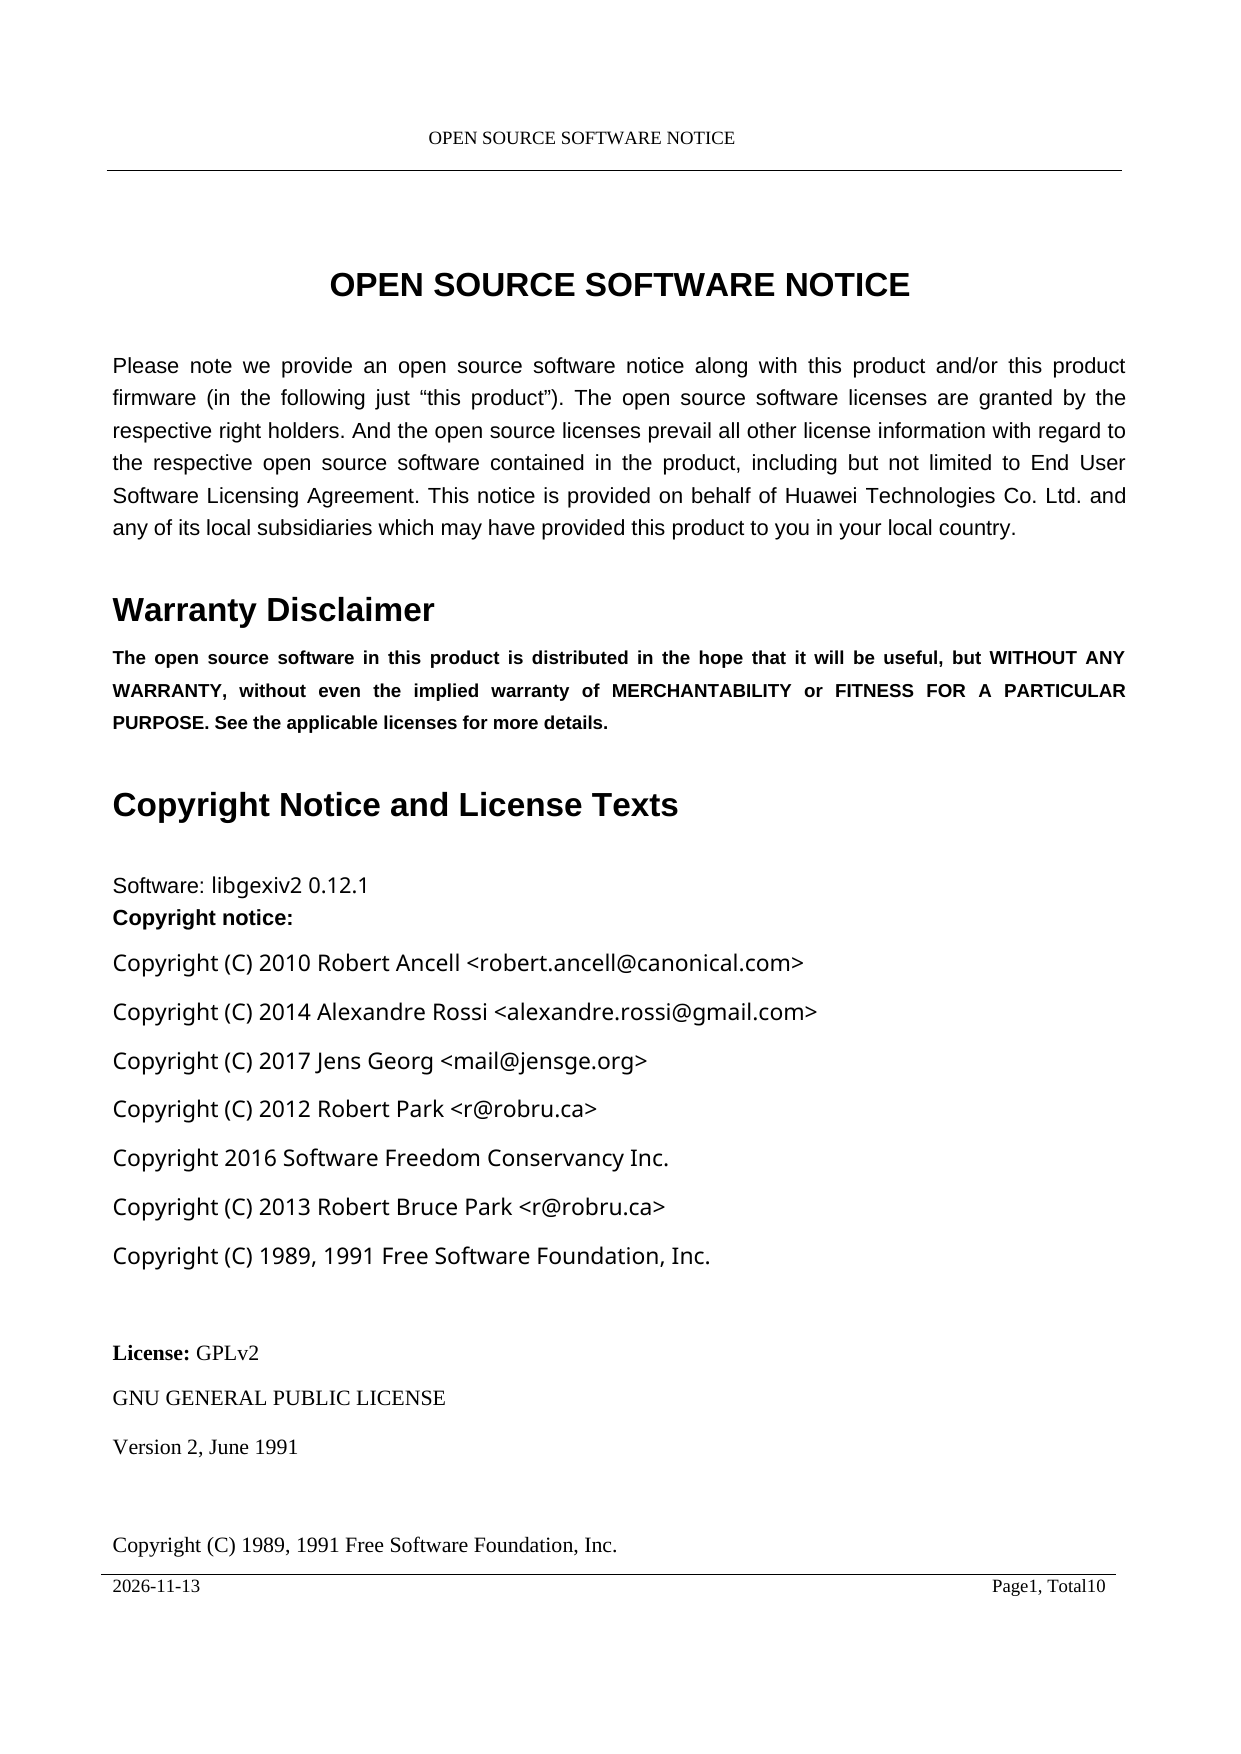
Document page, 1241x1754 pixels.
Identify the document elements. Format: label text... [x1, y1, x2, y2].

text License: GPLv2 [112, 1337, 1128, 1369]
text The open source software in this product is distributed in the hope that it will be useful, but WITHOUT ANY WARRANTY, without even the implied warranty of MERCHANTABILITY or FITNESS FOR A PARTICULAR PURPOSE. See the applicable licenses for more details. [112, 641, 1128, 739]
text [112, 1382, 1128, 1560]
text Copyright notice: [112, 901, 1128, 934]
text Software: libgexiv2 0.12.1 [112, 869, 1128, 901]
text OPEN SOURCE SOFTWARE NOTICE [112, 251, 1128, 316]
text Warranty Disclaimer [112, 576, 1128, 641]
text Copyright (C) 2010 Robert Ancell <robert.ancell@canonical.com> Copyright (C) 2014 Alexandre Rossi <alexandre.rossi@gmail.com> Copyright (C) 2017 Jens Georg <mail@jensge.org> Copyright (C) 2012 Robert Park <r@robru.ca> Copyright 2016 Software Freedom Conservancy Inc. Copyright (C) 2013 Robert Bruce Park <r@robru.ca> Copyright (C) 1989, 1991 Free Software Foundation, Inc. [112, 947, 1128, 1320]
text Please note we provide an open source software notice along with this product and/or this product firmware (in the following just “this product”). The open source software licenses are granted by the respective right holders. And the open source licenses prevail all other license information with regard to the respective open source software contained in the product, including but not limited to End User Software Licensing Agreement. This notice is provided on behalf of Huawei Technologies Co. Ltd. and any of its local subsidiaries which may have provided this product to you in your local country. [112, 349, 1128, 544]
text Copyright Notice and License Texts [112, 771, 1128, 836]
